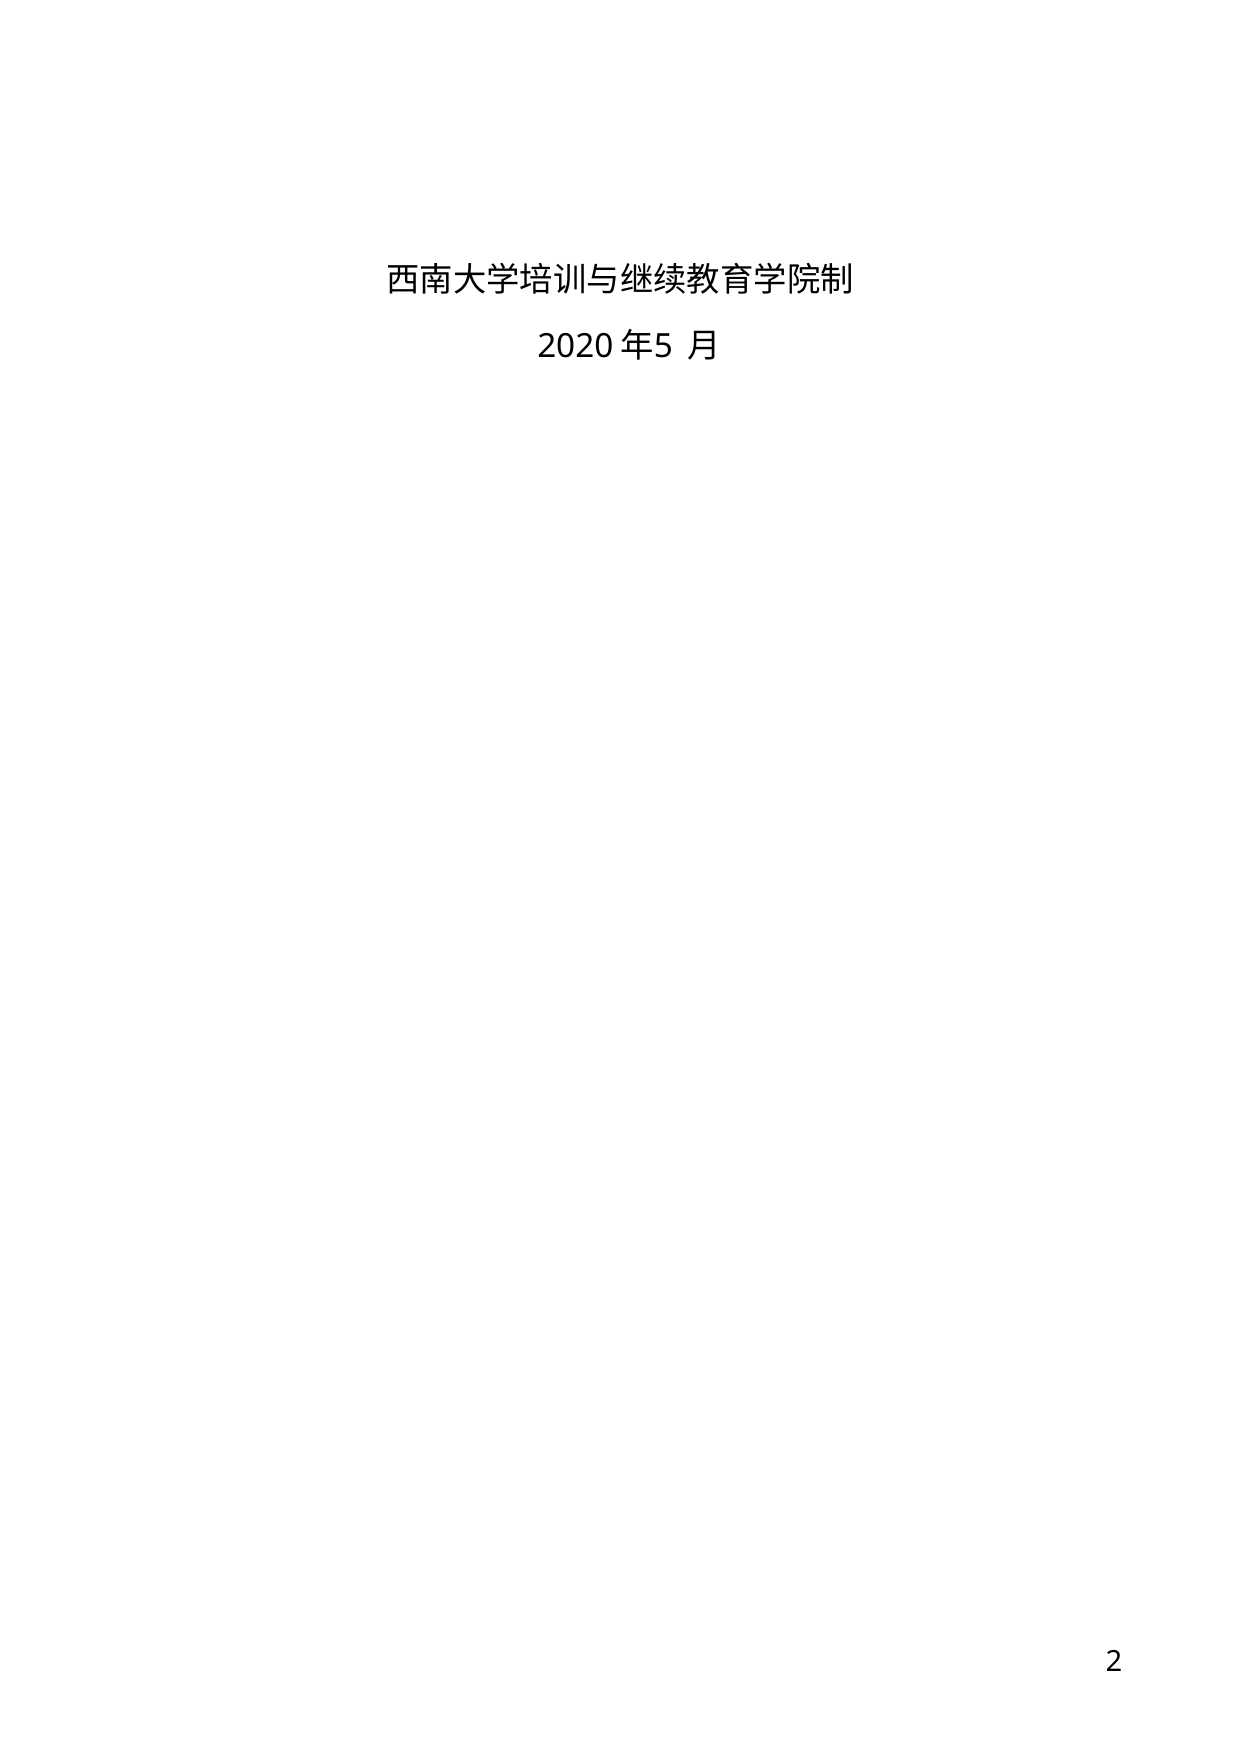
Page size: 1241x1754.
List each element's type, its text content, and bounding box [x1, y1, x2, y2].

text 西南大学培训与继续教育学院制 [118, 244, 1122, 310]
text 2020年5月一、基本情况 [118, 310, 1122, 376]
